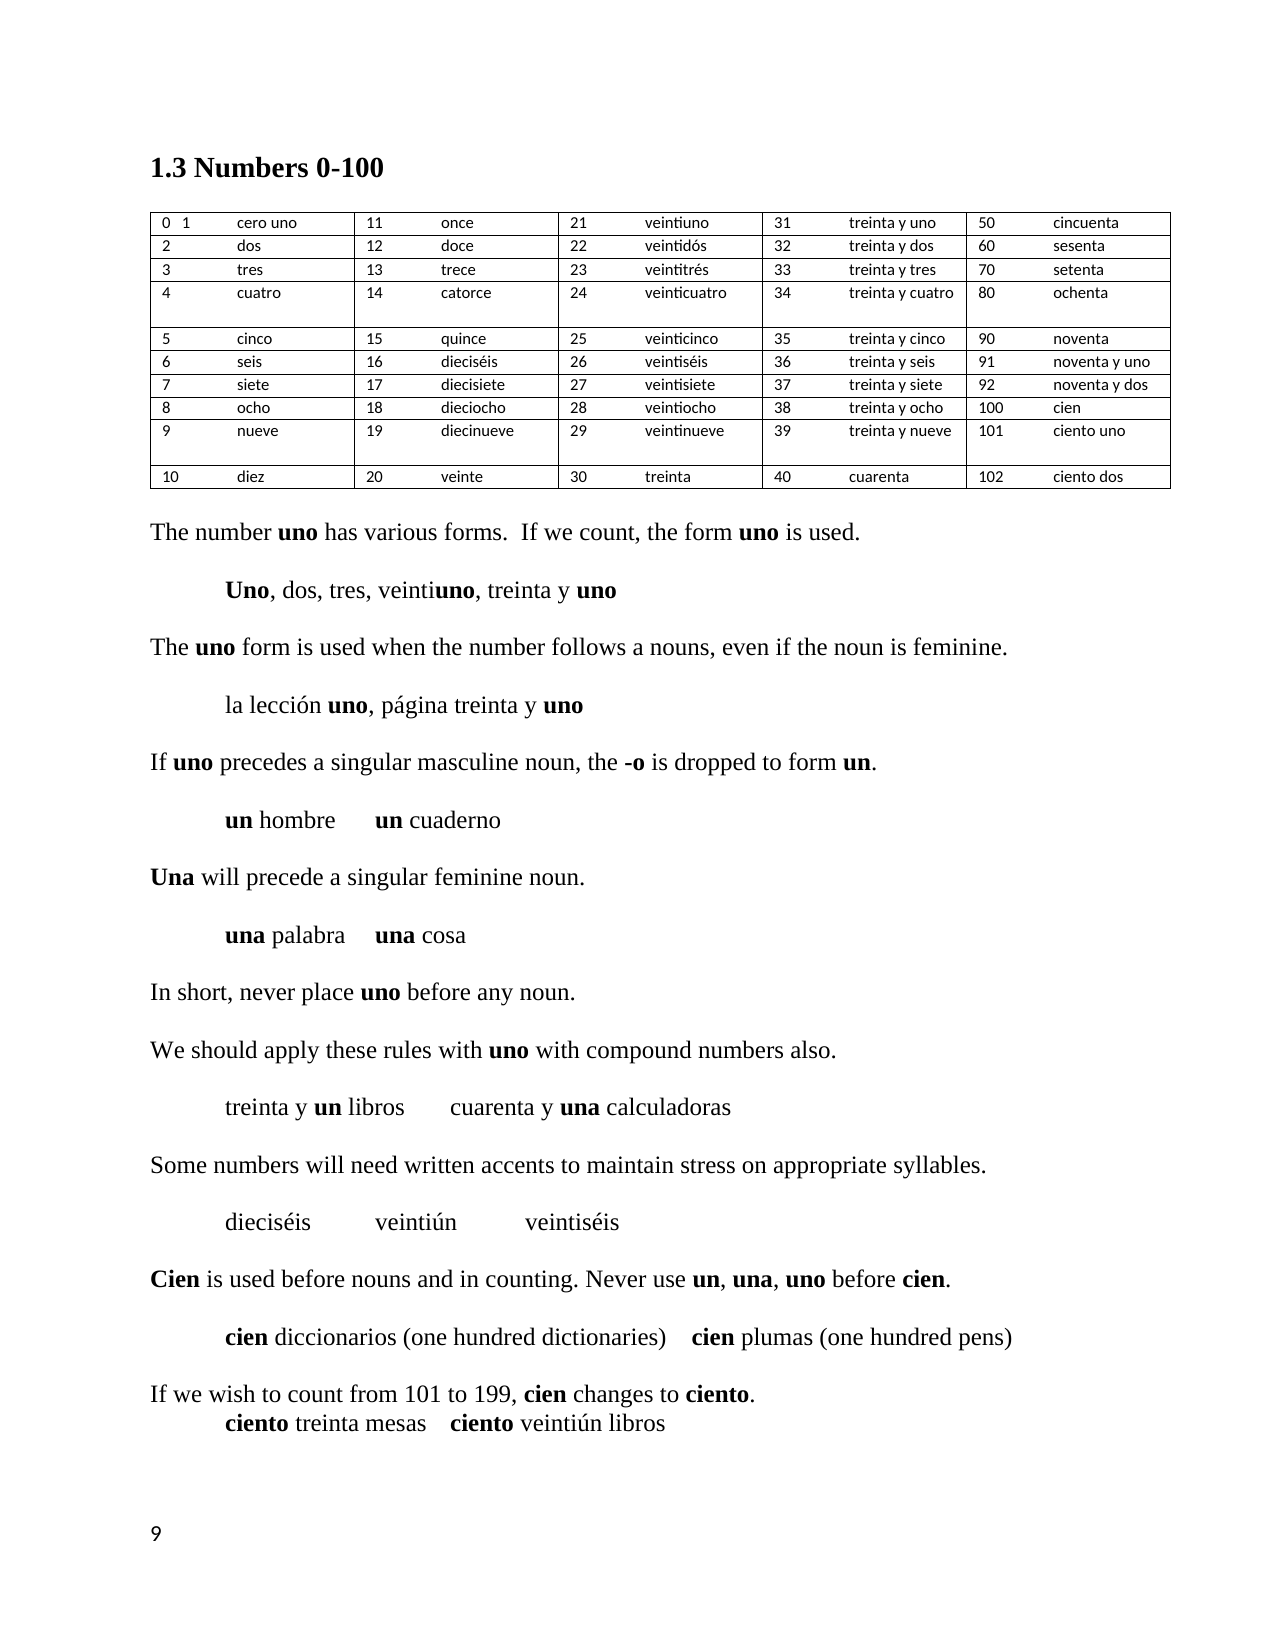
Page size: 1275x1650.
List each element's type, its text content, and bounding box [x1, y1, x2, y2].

text Una will precede a singular feminine noun. [150, 862, 1125, 891]
table_header 50 cincuenta [967, 213, 1170, 235]
table_cell 29 veintinueve [559, 420, 762, 465]
table_header 21 veintiuno [559, 213, 762, 235]
table_cell 40 cuarenta [763, 466, 966, 488]
table_cell 28 veintiocho [559, 398, 762, 419]
table_cell 17 diecisiete [355, 375, 558, 397]
table_cell 35 treinta y cinco [763, 328, 966, 350]
table_cell 100 cien [967, 398, 1170, 419]
table_cell 2 dos [151, 236, 354, 258]
table_cell 102 ciento dos [967, 466, 1170, 488]
table_cell 10 diez [151, 466, 354, 488]
table_header 11 once [355, 213, 558, 235]
table_cell 20 veinte [355, 466, 558, 488]
table_cell 37 treinta y siete [763, 375, 966, 397]
table_cell 36 treinta y seis [763, 351, 966, 373]
text In short, never place uno before any noun. [150, 977, 1125, 1006]
table_cell 4 cuatro [151, 282, 354, 327]
table_cell 5 cinco [151, 328, 354, 350]
text una palabra una cosa [150, 920, 1125, 948]
table_cell 13 trece [355, 259, 558, 281]
text If we wish to count from 101 to 199, cien changes to ciento. [150, 1379, 1125, 1408]
table_cell 34 treinta y cuatro [763, 282, 966, 327]
text Cien is used before nouns and in counting. Never use un, una, uno before cien. [150, 1264, 1125, 1293]
table_cell 30 treinta [559, 466, 762, 488]
table_cell 38 treinta y ocho [763, 398, 966, 419]
table_cell 23 veintitrés [559, 259, 762, 281]
table_cell 90 noventa [967, 328, 1170, 350]
text Uno, dos, tres, veintiuno, treinta y uno [150, 575, 1125, 603]
table_cell 3 tres [151, 259, 354, 281]
table_cell 7 siete [151, 375, 354, 397]
text Some numbers will need written accents to maintain stress on appropriate syllables. [150, 1150, 1125, 1178]
table_cell 14 catorce [355, 282, 558, 327]
text We should apply these rules with uno with compound numbers also. [150, 1035, 1125, 1063]
table_header 0 1 cero uno [151, 213, 354, 235]
table_cell 16 dieciséis [355, 351, 558, 373]
table_cell 9 nueve [151, 420, 354, 465]
table_cell 70 setenta [967, 259, 1170, 281]
table_cell 8 ocho [151, 398, 354, 419]
text cien diccionarios (one hundred dictionaries) cien plumas (one hundred pens) [150, 1322, 1125, 1350]
table_cell 19 diecinueve [355, 420, 558, 465]
table_cell 101 ciento uno [967, 420, 1170, 465]
table_cell 60 sesenta [967, 236, 1170, 258]
text The number uno has various forms. If we count, the form uno is used. [150, 517, 1125, 546]
table_cell 15 quince [355, 328, 558, 350]
text The uno form is used when the number follows a nouns, even if the noun is feminine. [150, 632, 1125, 661]
table_cell 22 veintidós [559, 236, 762, 258]
table_header 31 treinta y uno [763, 213, 966, 235]
table_cell 6 seis [151, 351, 354, 373]
text If uno precedes a singular masculine noun, the -o is dropped to form un. [150, 747, 1125, 776]
table_cell 24 veinticuatro [559, 282, 762, 327]
text un hombre un cuaderno [150, 805, 1125, 833]
table_cell 80 ochenta [967, 282, 1170, 327]
text 1.3 Numbers 0-100 [150, 150, 1125, 183]
text treinta y un libros cuarenta y una calculadoras [150, 1092, 1125, 1121]
table_cell 32 treinta y dos [763, 236, 966, 258]
table_cell 27 veintisiete [559, 375, 762, 397]
table_cell 33 treinta y tres [763, 259, 966, 281]
table_cell 91 noventa y uno [967, 351, 1170, 373]
table_cell 39 treinta y nueve [763, 420, 966, 465]
table_cell 25 veinticinco [559, 328, 762, 350]
table_cell 18 dieciocho [355, 398, 558, 419]
table_cell 92 noventa y dos [967, 375, 1170, 397]
table_cell 12 doce [355, 236, 558, 258]
text ciento treinta mesas ciento veintiún libros [150, 1408, 1125, 1437]
text la lección uno, página treinta y uno [150, 690, 1125, 718]
text dieciséis veintiún veintiséis [150, 1207, 1125, 1235]
table_cell 26 veintiséis [559, 351, 762, 373]
